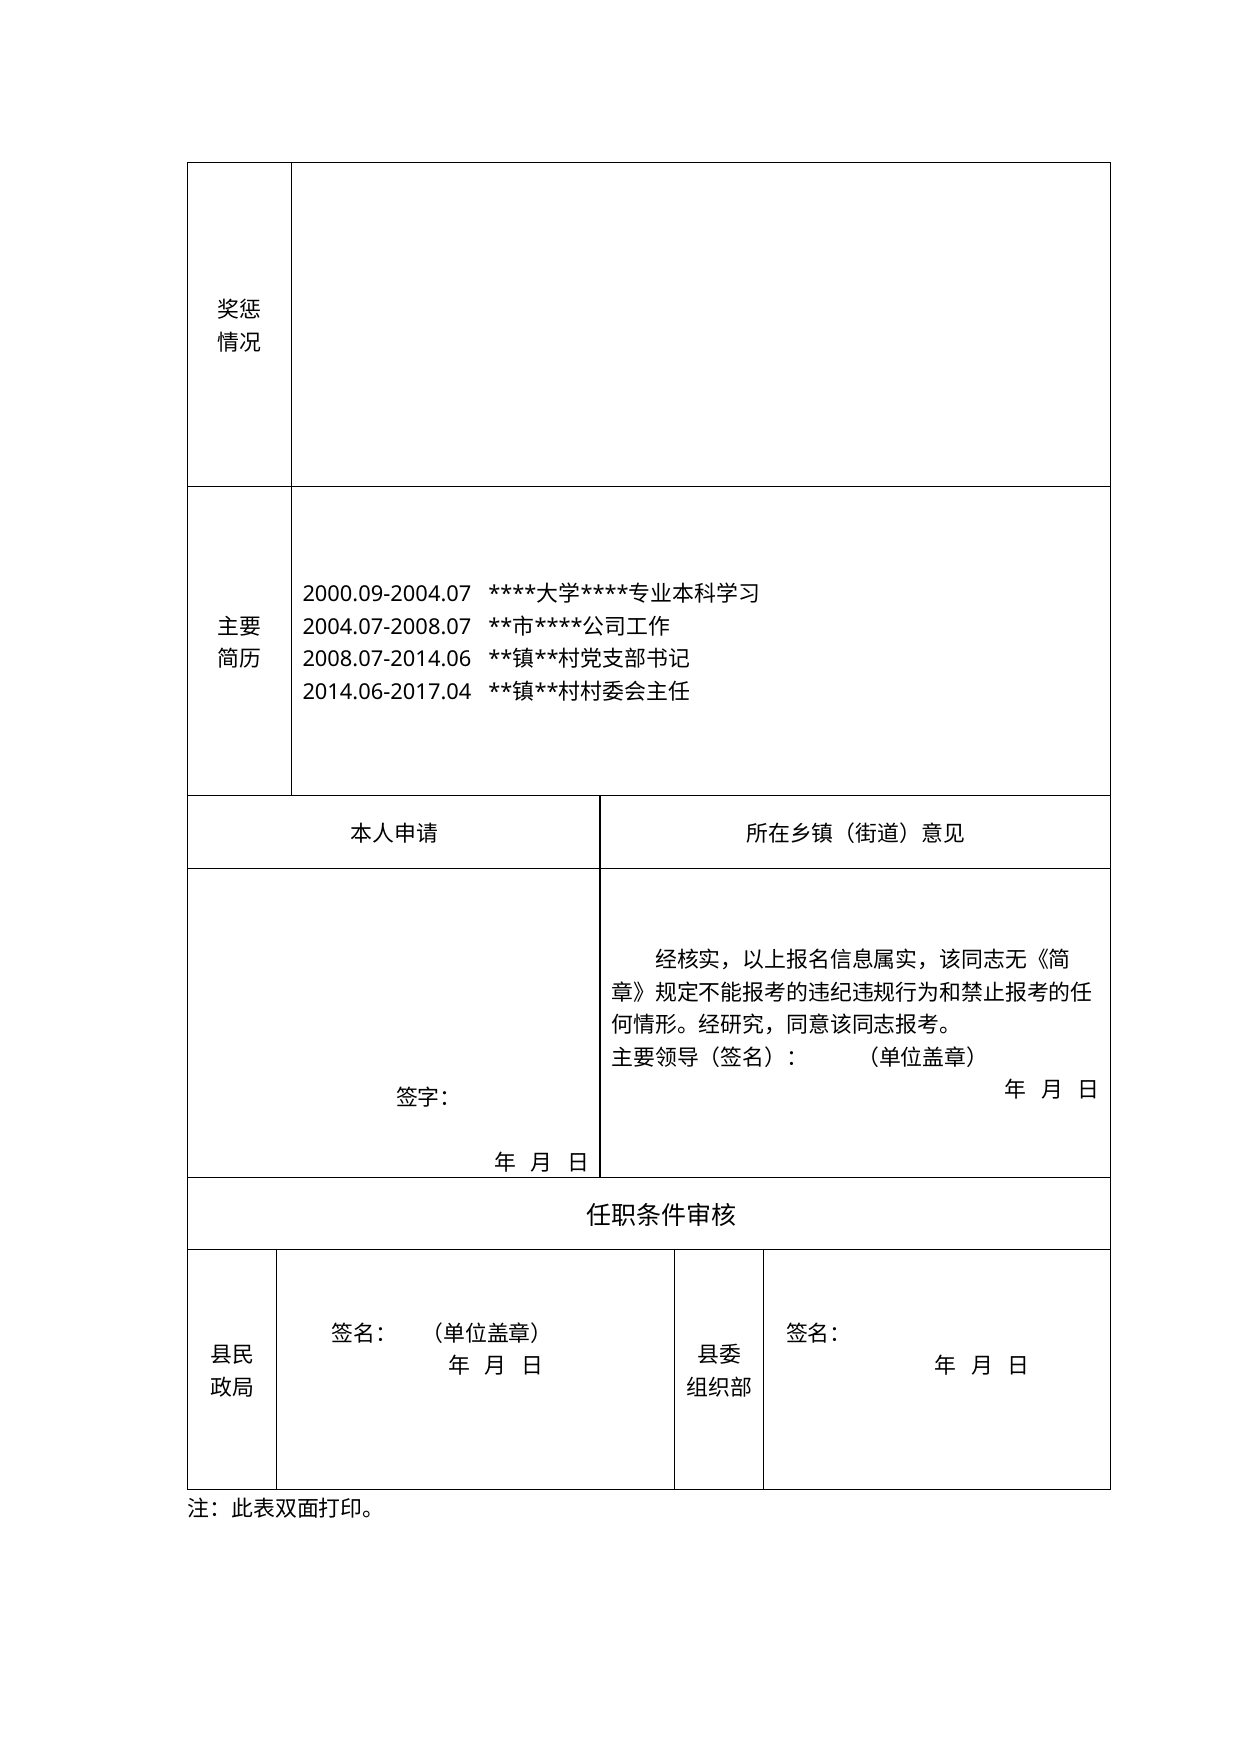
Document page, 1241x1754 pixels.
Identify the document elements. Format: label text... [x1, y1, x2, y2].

table_cell 所在乡镇（街道）意见 [601, 796, 1110, 868]
table_cell 任职条件审核 [188, 1178, 1110, 1249]
text 注：此表双面打印。 [187, 1490, 1053, 1523]
table_cell 本人申请 [188, 796, 599, 868]
table_cell 签字： 年 月 日 [188, 869, 599, 1177]
table_cell 经核实，以上报名信息属实，该同志无《简章》规定不能报考的违纪违规行为和禁止报考的任何情形。经研究，同意该同志报考。 主要领导（签名）： （单位盖章） 年 月 日 [601, 869, 1110, 1177]
table_cell 签名： （单位盖章） 年 月 日 [277, 1250, 674, 1489]
table_cell 县委 组织部 [675, 1250, 763, 1489]
table_cell 县民 政局 [188, 1250, 276, 1489]
table_cell 奖惩 情况 [188, 163, 291, 486]
table_cell 主要 简历 [188, 487, 291, 795]
table_cell [292, 163, 1110, 486]
table_cell 签名： 年 月 日 [764, 1250, 1110, 1489]
table_cell 2000.09-2004.07 ****大学****专业本科学习 2004.07-2008.07 **市****公司工作 2008.07-2014.06 **镇**村党支部书记 2014.06-2017.04 **镇**村村委会主任 [292, 487, 1110, 795]
